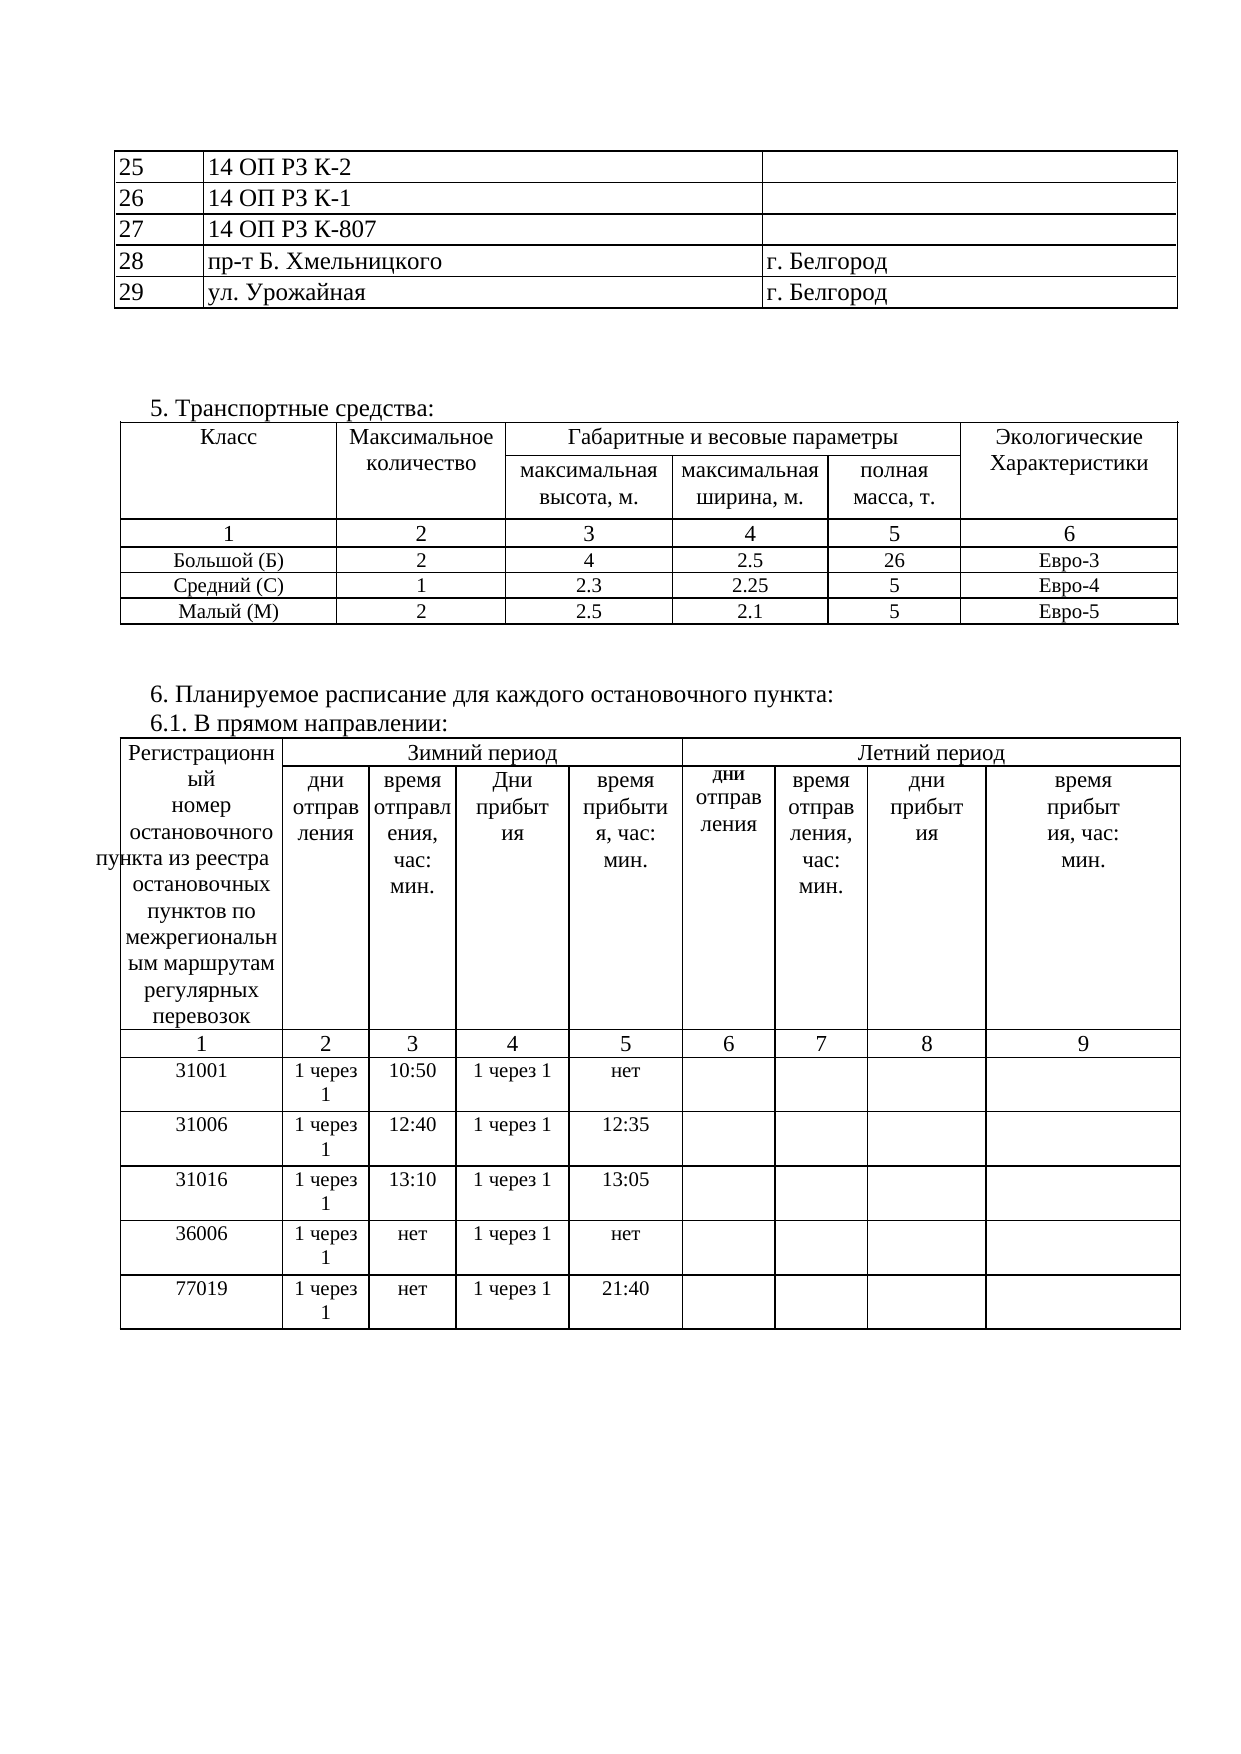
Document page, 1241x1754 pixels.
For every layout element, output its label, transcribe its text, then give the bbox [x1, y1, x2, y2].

table_cell 1 через 1 [457, 1276, 568, 1328]
table_cell [987, 1112, 1180, 1165]
table_cell 1 [121, 1030, 282, 1056]
table_cell Евро-4 [961, 573, 1177, 597]
table_cell 3 [506, 520, 672, 546]
table_cell время отправ ления, час: мин. [776, 767, 867, 1028]
table_cell [683, 1167, 774, 1219]
table_cell 31006 [121, 1112, 282, 1165]
table_cell 5 [829, 599, 960, 623]
table_cell 5 [829, 520, 960, 546]
table_cell дни прибыт ия [868, 767, 985, 1028]
table_cell 1 через 1 [283, 1221, 368, 1274]
table_header Летний период [683, 739, 1180, 765]
table_cell 7 [776, 1030, 867, 1056]
table_cell время прибыти я, час: мин. [570, 767, 682, 1028]
table_cell 2.25 [673, 573, 827, 597]
table_cell 2 [283, 1030, 368, 1056]
table_cell Евро-5 [961, 599, 1177, 623]
table_cell [776, 1276, 867, 1328]
table_cell пр-т Б. Хмельницкого [204, 246, 762, 276]
table_cell Большой (Б) [121, 548, 336, 572]
table_cell [763, 152, 1177, 181]
table_cell 1 [337, 573, 505, 597]
table_cell нет [370, 1276, 455, 1328]
table_header Габаритные и весовые параметры [506, 423, 960, 455]
table_header Максимальное количество [337, 423, 505, 518]
table_cell [868, 1167, 985, 1219]
table_cell нет [370, 1221, 455, 1274]
table_cell 1 через 1 [457, 1221, 568, 1274]
table_cell 4 [673, 520, 827, 546]
table_cell г. Белгород [763, 276, 1177, 307]
table_cell Средний (С) [121, 573, 336, 597]
table_cell 1 через 1 [283, 1167, 368, 1219]
table_cell 2.5 [506, 599, 672, 623]
table_cell ДНИ отправ ления [683, 767, 774, 1028]
table_cell полная масса, т. [829, 456, 960, 518]
table_cell 27 [115, 214, 203, 244]
table_cell Малый (М) [121, 599, 336, 623]
table_cell 10:50 [370, 1058, 455, 1111]
table_cell 5 [829, 573, 960, 597]
table_cell [987, 1167, 1180, 1219]
table_header Зимний период [283, 739, 682, 765]
table_cell [683, 1276, 774, 1328]
table_cell Евро-3 [961, 548, 1177, 572]
table_cell [683, 1058, 774, 1111]
table_cell [987, 1058, 1180, 1111]
table_cell [776, 1112, 867, 1165]
table_cell 77019 [121, 1276, 282, 1328]
table_cell 1 через 1 [457, 1112, 568, 1165]
table_cell максимальная ширина, м. [673, 456, 827, 518]
table_cell дни отправ ления [283, 767, 368, 1028]
table_cell [763, 181, 1177, 213]
table_cell 14 ОП РЗ К-1 [204, 183, 762, 213]
table_cell 13:10 [370, 1167, 455, 1219]
table_cell нет [570, 1058, 682, 1111]
table_cell 4 [506, 548, 672, 572]
table_cell 2.1 [673, 599, 827, 623]
table_cell [683, 1221, 774, 1274]
table_cell 3 [370, 1030, 455, 1056]
text 5. Транспортные средства: [150, 393, 1090, 421]
table_cell 31001 [121, 1058, 282, 1111]
table_cell 2 [337, 599, 505, 623]
table_cell [868, 1276, 985, 1328]
table_cell 1 через 1 [457, 1058, 568, 1111]
table_cell 12:40 [370, 1112, 455, 1165]
table_cell [868, 1221, 985, 1274]
table_cell 14 ОП РЗ К-807 [204, 215, 762, 244]
table_cell 13:05 [570, 1167, 682, 1219]
table_cell 36006 [121, 1221, 282, 1274]
table_cell 14 ОП РЗ К-2 [204, 152, 762, 181]
table_header Класс [121, 423, 336, 518]
table_cell нет [570, 1221, 682, 1274]
table_cell 6 [961, 520, 1177, 546]
table_cell 2 [337, 548, 505, 572]
table_cell 26 [829, 548, 960, 572]
table_cell [683, 1112, 774, 1165]
table_cell 2.3 [506, 573, 672, 597]
table_cell 1 через 1 [283, 1276, 368, 1328]
table_cell 1 [121, 520, 336, 546]
table_cell 1 через 1 [457, 1167, 568, 1219]
table_cell 8 [868, 1030, 985, 1056]
table_cell 28 [115, 245, 203, 276]
table_cell 9 [987, 1030, 1180, 1056]
table_cell [987, 1276, 1180, 1328]
table_cell г. Белгород [763, 244, 1177, 276]
table_cell 1 через 1 [283, 1058, 368, 1111]
table_cell 25 [115, 152, 203, 181]
table_cell [763, 213, 1177, 244]
table_cell Дни прибыт ия [457, 767, 568, 1028]
table_cell [868, 1058, 985, 1111]
text 6. Планируемое расписание для каждого остановочного пункта: [150, 679, 1090, 708]
table_cell 21:40 [570, 1276, 682, 1328]
table_cell [868, 1112, 985, 1165]
table_cell 26 [115, 183, 203, 213]
table_cell максимальная высота, м. [506, 456, 672, 518]
table_cell 4 [457, 1030, 568, 1056]
table_cell 2.5 [673, 548, 827, 572]
table_cell 5 [570, 1030, 682, 1056]
table_cell 1 через 1 [283, 1112, 368, 1165]
table_header Экологические Характеристики [961, 423, 1177, 518]
table_header Регистрационный номер остановочного пункта из реестра остановочных пунктов по межрегиональным маршрутам регулярных перевозок [121, 739, 282, 1028]
table_cell 12:35 [570, 1112, 682, 1165]
table_cell 29 [115, 277, 203, 307]
table_cell 31016 [121, 1167, 282, 1219]
table_cell 2 [337, 520, 505, 546]
table_cell ул. Урожайная [204, 277, 762, 307]
table_cell [776, 1058, 867, 1111]
table_cell время прибыт ия, час: мин. [987, 767, 1180, 1028]
table_cell [776, 1167, 867, 1219]
table_cell 6 [683, 1030, 774, 1056]
table_cell время отправл ения, час: мин. [370, 767, 455, 1028]
table_cell [987, 1221, 1180, 1274]
text 6.1. В прямом направлении: [150, 708, 1090, 737]
table_cell [776, 1221, 867, 1274]
